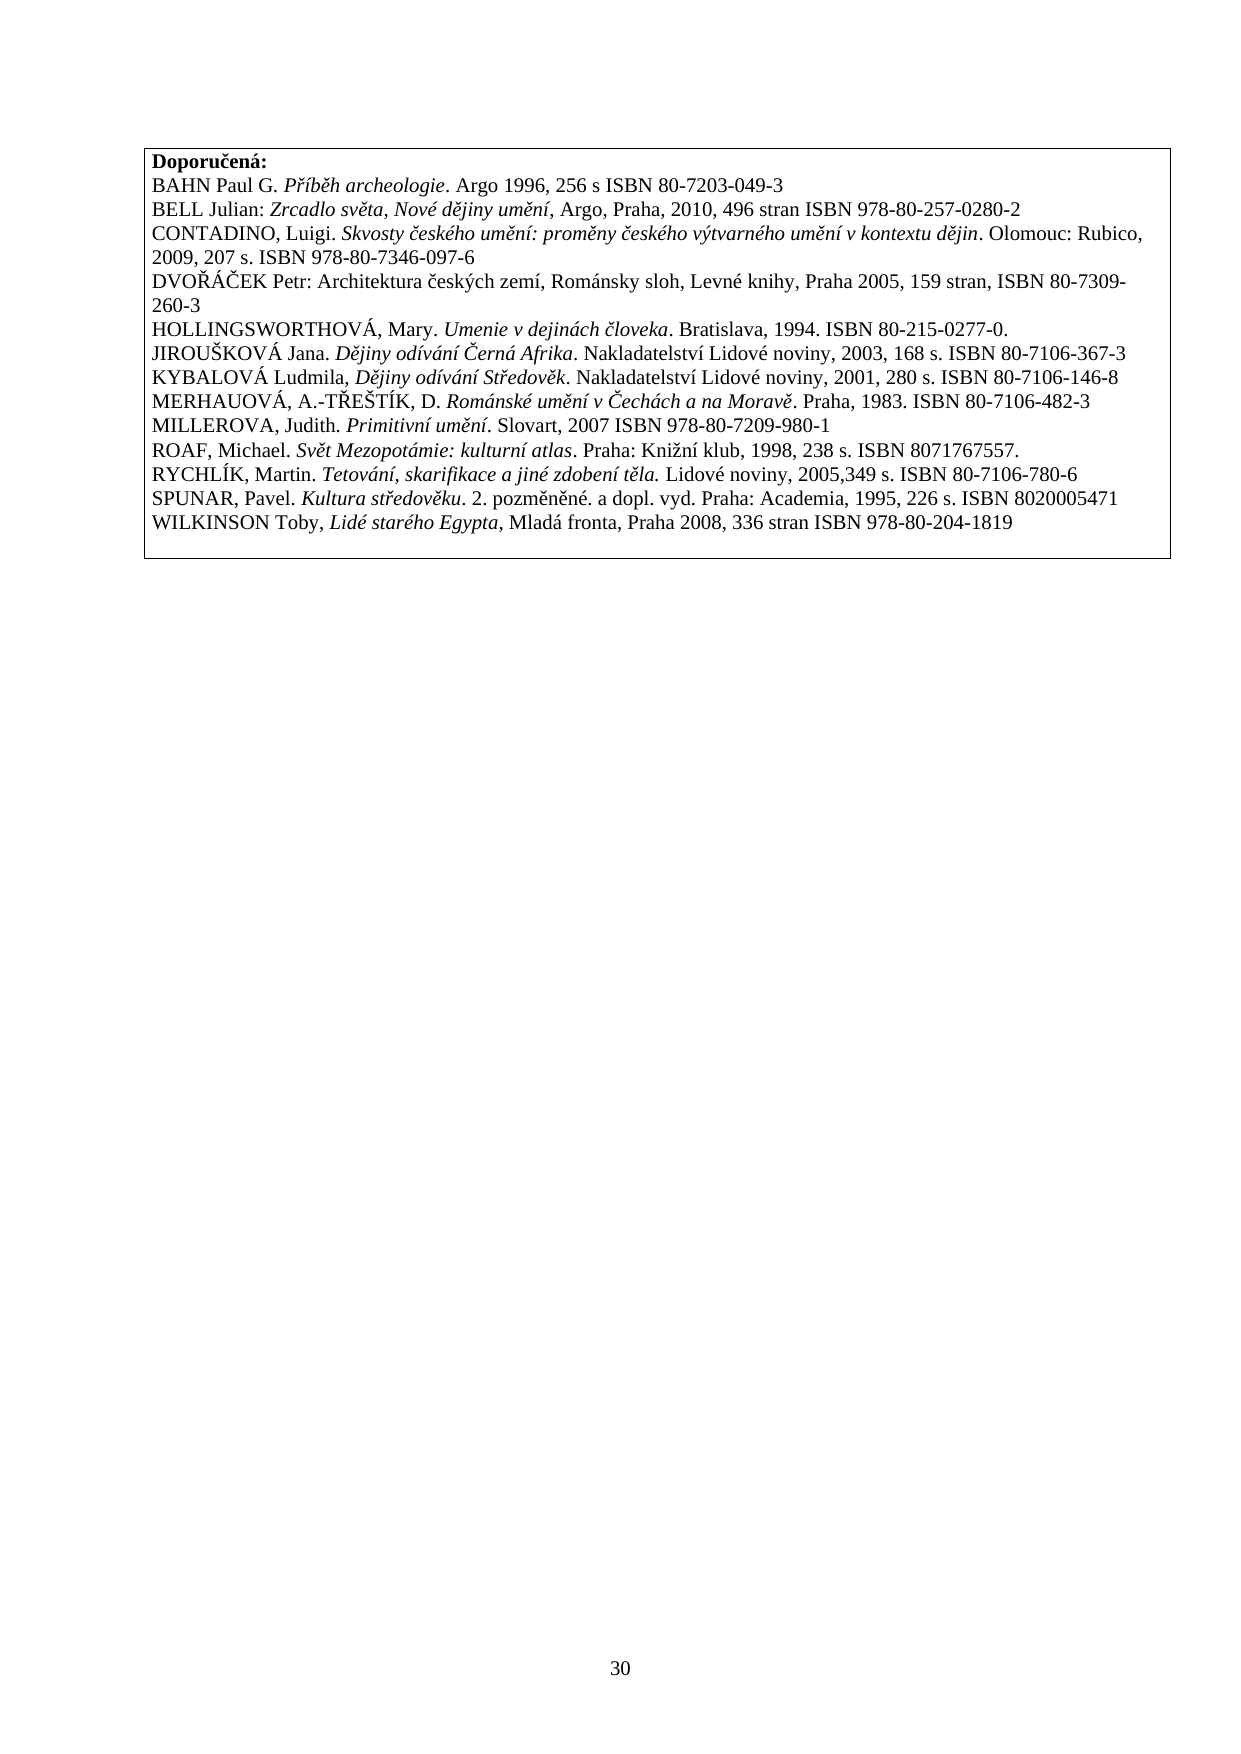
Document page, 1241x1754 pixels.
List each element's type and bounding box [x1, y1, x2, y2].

table_cell [145, 149, 1170, 558]
